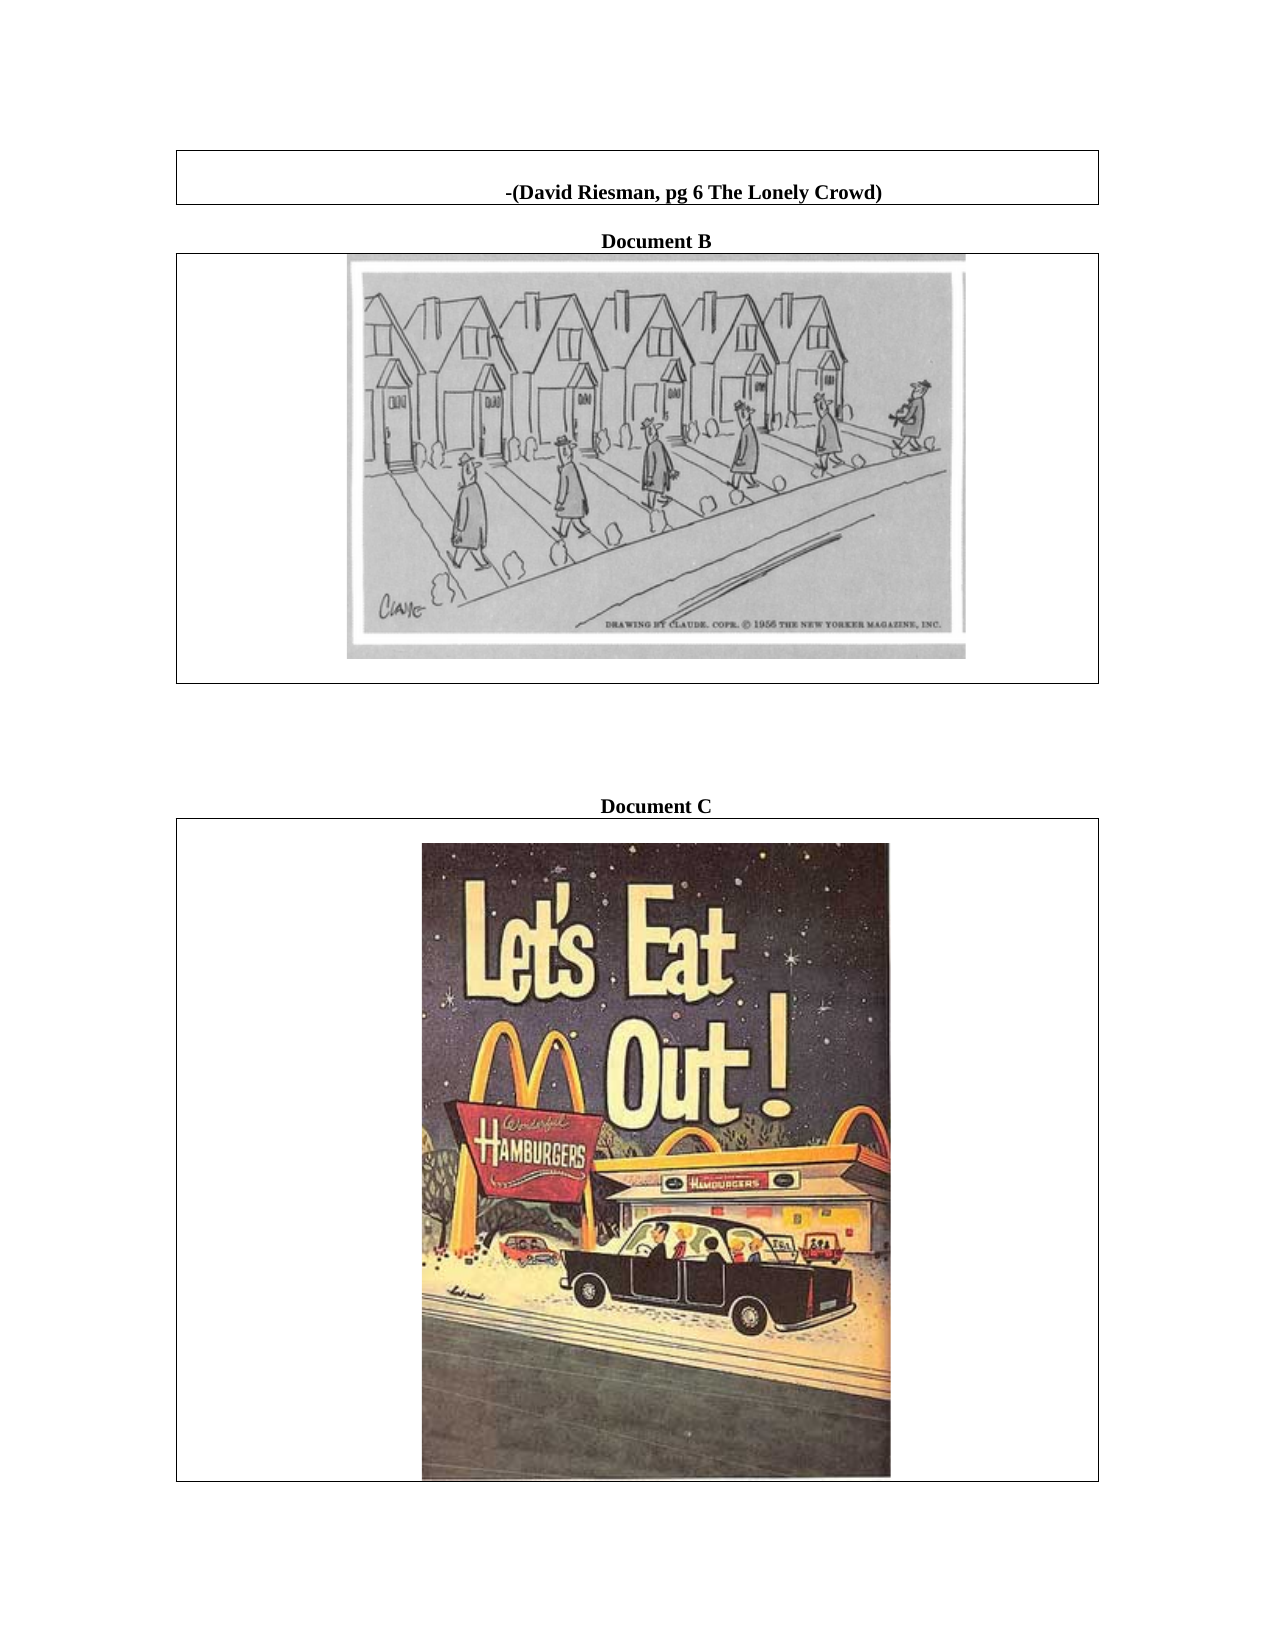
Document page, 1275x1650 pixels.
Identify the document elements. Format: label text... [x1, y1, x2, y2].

picture [421, 843, 891, 1481]
picture [346, 254, 966, 659]
subtitle Document B [187, 229, 1125, 253]
subtitle Document C [187, 794, 1125, 818]
table_header -(David Riesman, pg 6 The Lonely Crowd) [177, 151, 1098, 204]
table_header [177, 819, 1098, 1481]
table_header [177, 254, 1098, 683]
